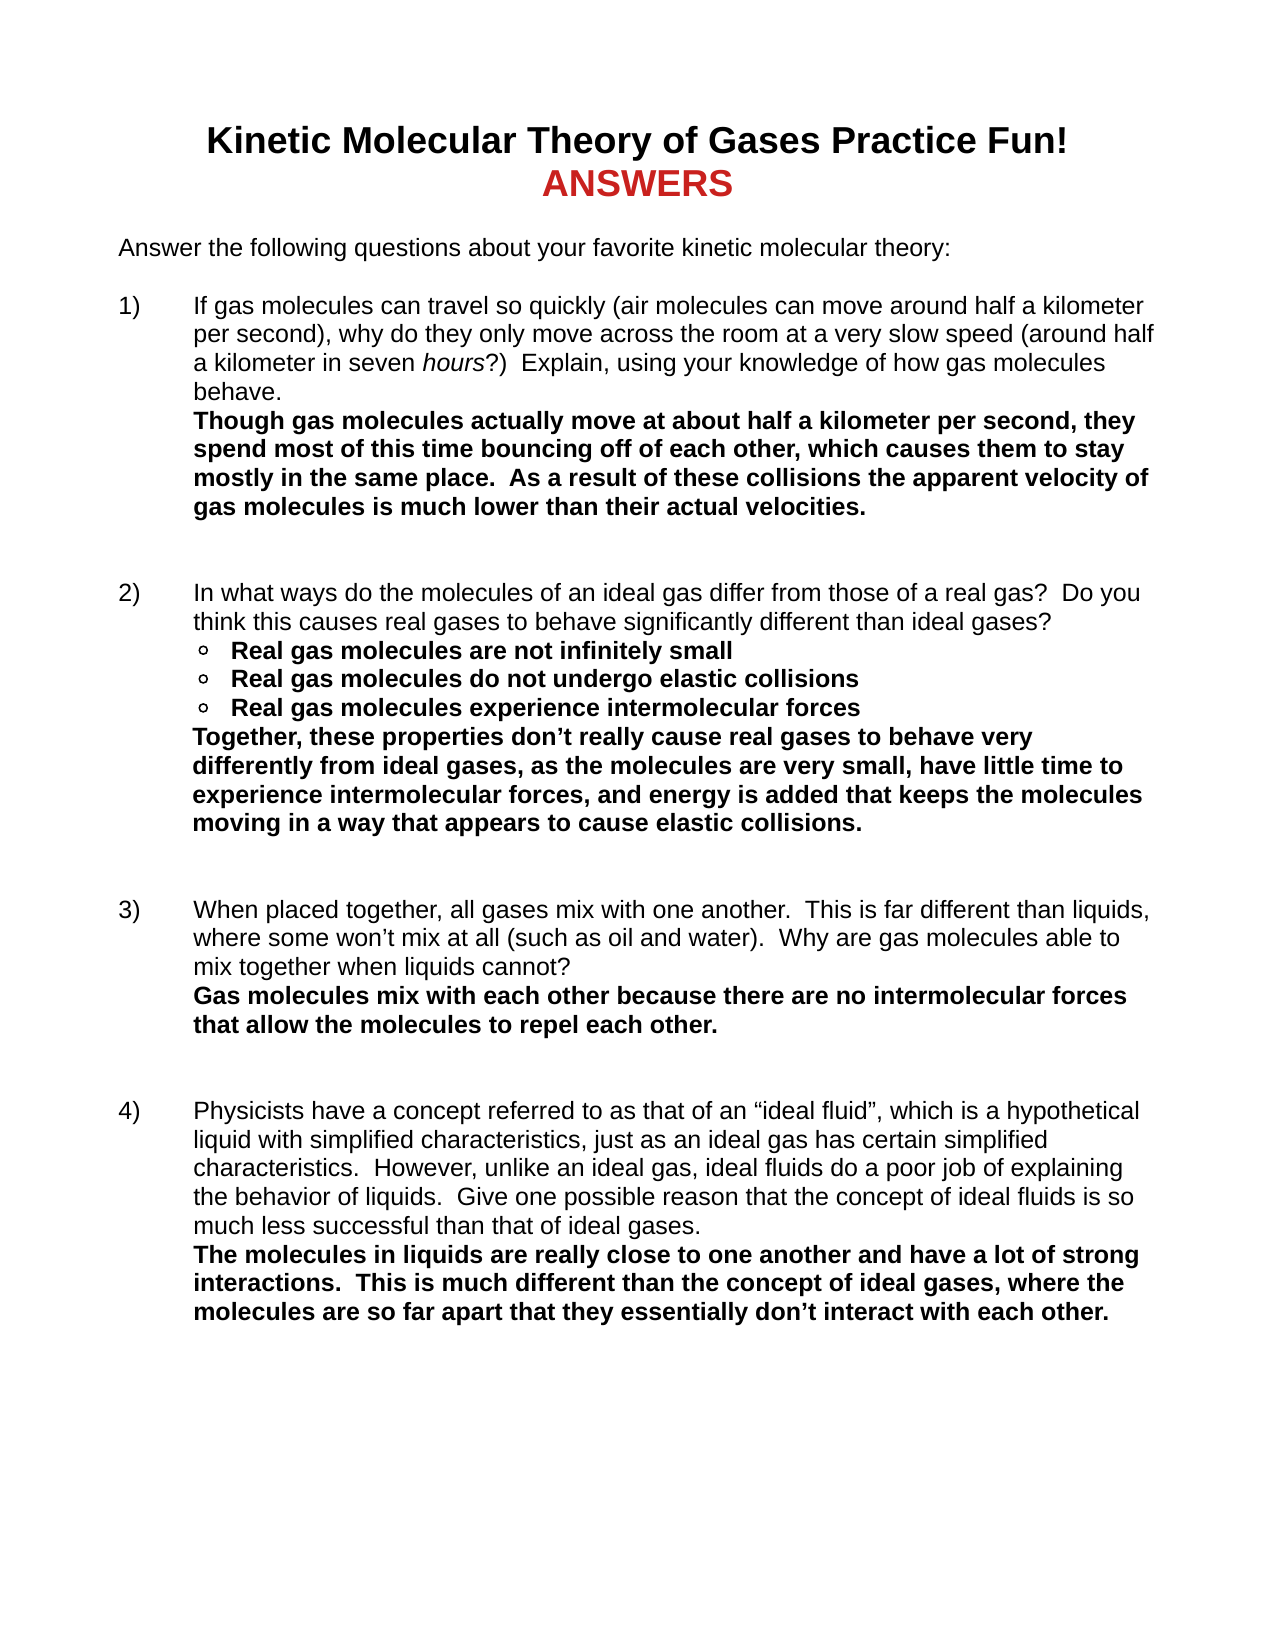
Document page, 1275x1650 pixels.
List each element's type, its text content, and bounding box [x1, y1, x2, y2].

text Though gas molecules actually move at about half a kilometer per second, they spend most of this time bouncing off of each other, which causes them to stay mostly in the same place. As a result of these collisions the apparent velocity of gas molecules is much lower than their actual velocities. [118, 406, 1157, 521]
text The molecules in liquids are really close to one another and have a lot of strong interactions. This is much different than the concept of ideal gases, where the molecules are so far apart that they essentially don’t interact with each other. [118, 1240, 1157, 1326]
list Real gas molecules do not undergo elastic collisions [193, 664, 1157, 693]
text 1) If gas molecules can travel so quickly (air molecules can move around half a kilometer per second), why do they only move across the room at a very slow speed (around half a kilometer in seven hours?) Explain, using your knowledge of how gas molecules behave. [118, 291, 1157, 406]
text 2) In what ways do the molecules of an ideal gas differ from those of a real gas? Do you think this causes real gases to behave significantly different than ideal gases? [118, 578, 1157, 636]
text 3) When placed together, all gases mix with one another. This is far different than liquids, where some won’t mix at all (such as oil and water). Why are gas molecules able to mix together when liquids cannot? [118, 895, 1157, 981]
text ANSWERS [118, 161, 1157, 204]
text Together, these properties don’t really cause real gases to behave very differently from ideal gases, as the molecules are very small, have little time to experience intermolecular forces, and energy is added that keeps the molecules moving in a way that appears to cause elastic collisions. [192, 722, 1157, 837]
text Answer the following questions about your favorite kinetic molecular theory: [118, 233, 1157, 262]
list Real gas molecules are not infinitely small [193, 636, 1157, 664]
text 4) Physicists have a concept referred to as that of an “ideal fluid”, which is a hypothetical liquid with simplified characteristics, just as an ideal gas has certain simplified characteristics. However, unlike an ideal gas, ideal fluids do a poor job of explaining the behavior of liquids. Give one possible reason that the concept of ideal fluids is so much less successful than that of ideal gases. [118, 1096, 1157, 1240]
text Kinetic Molecular Theory of Gases Practice Fun! [118, 118, 1157, 161]
list Real gas molecules experience intermolecular forces [193, 693, 1157, 722]
text Gas molecules mix with each other because there are no intermolecular forces that allow the molecules to repel each other. [118, 981, 1157, 1038]
